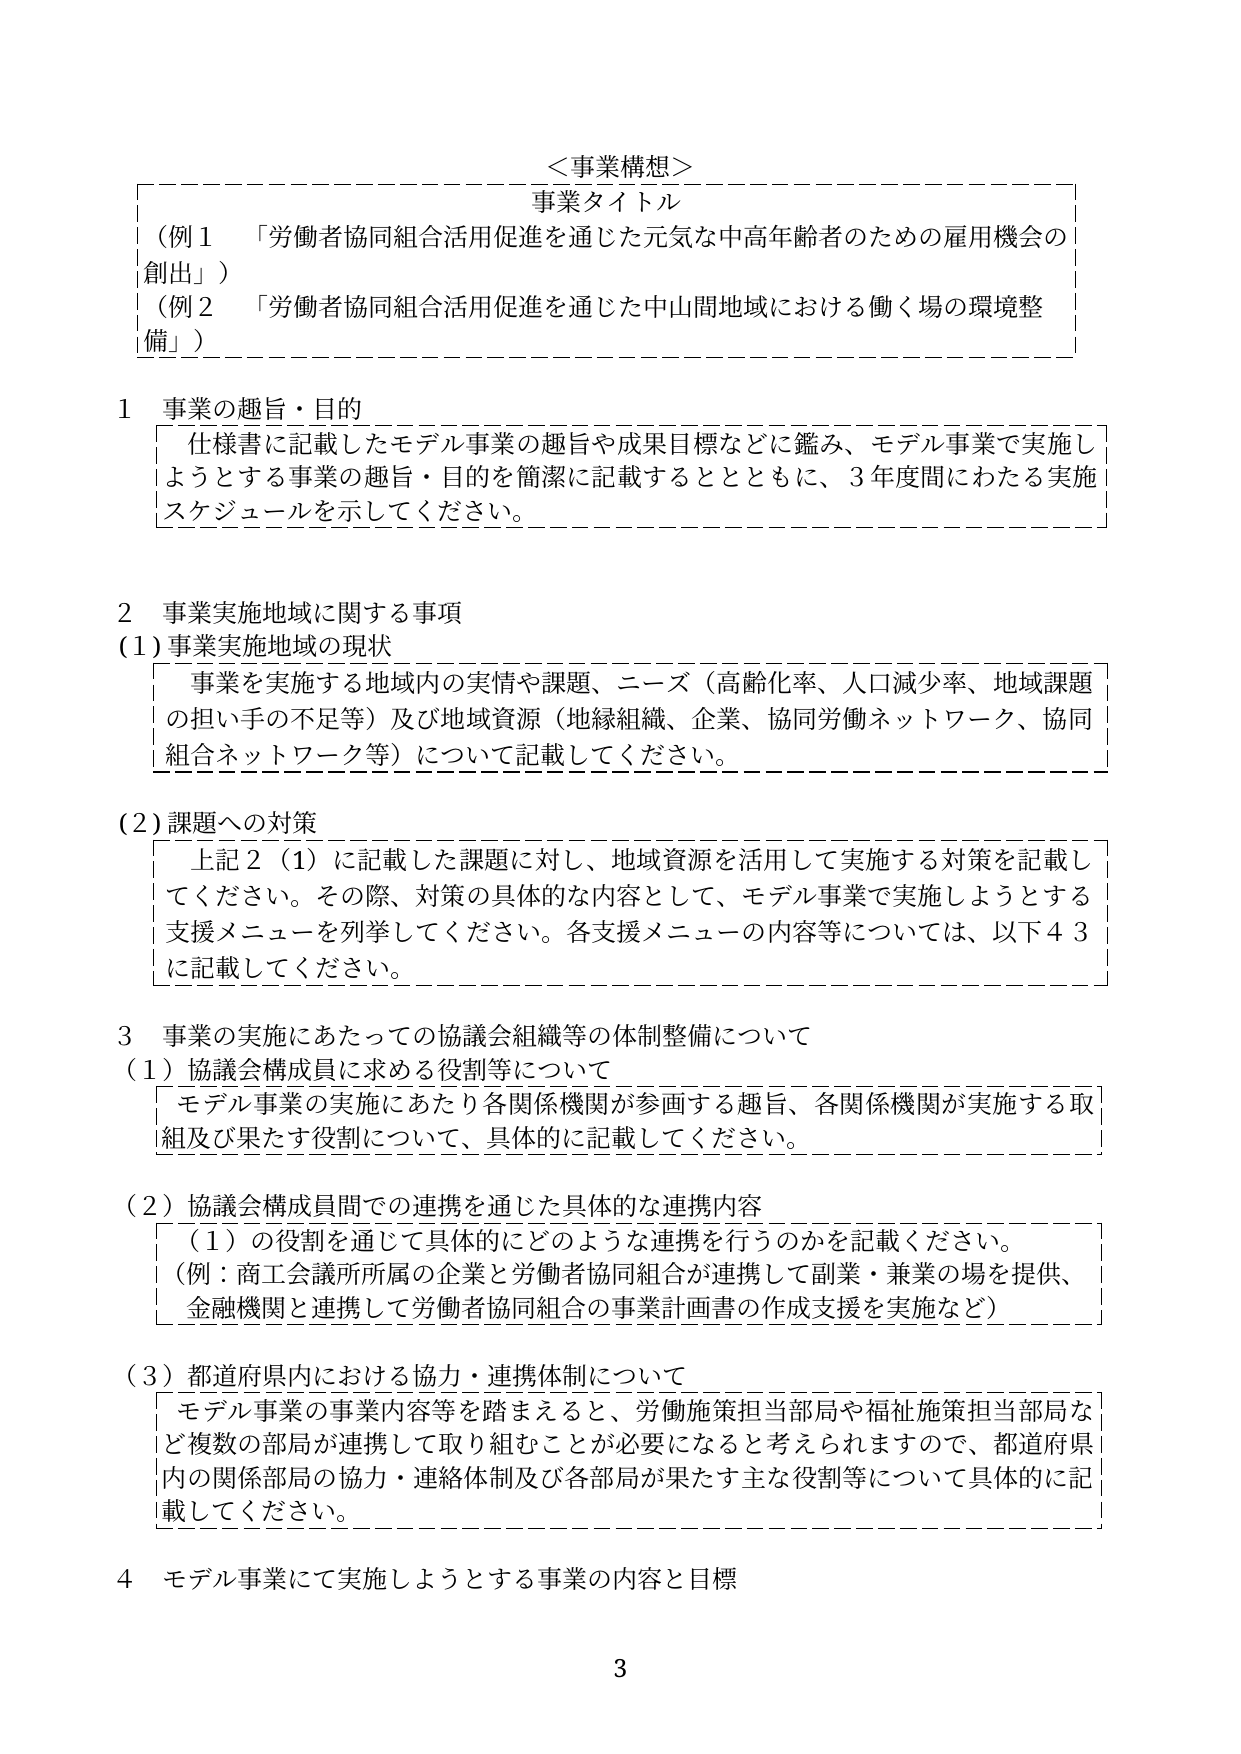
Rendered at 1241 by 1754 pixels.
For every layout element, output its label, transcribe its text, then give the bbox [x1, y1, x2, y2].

text (２) 課題への対策 [112, 806, 1128, 839]
table_header 仕様書に記載したモデル事業の趣旨や成果目標などに鑑み、モデル事業で実施しようとする事業の趣旨・目的を簡潔に記載するととともに、３年度間にわたる実施スケジュールを示してください。 [157, 425, 1107, 527]
table_header 事業タイトル （例１ 「労働者協同組合活用促進を通じた元気な中高年齢者のための雇用機会の創出」） （例２ 「労働者協同組合活用促進を通じた中山間地域における働く場の環境整備」） [138, 184, 1075, 357]
text ２ 事業実施地域に関する事項 [112, 596, 1128, 629]
table_header モデル事業の事業内容等を踏まえると、労働施策担当部局や福祉施策担当部局など複数の部局が連携して取り組むことが必要になると考えられますので、都道府県内の関係部局の協力・連絡体制及び各部局が果たす主な役割等について具体的に記載してください。 [157, 1392, 1102, 1527]
text ＜事業構想＞ [112, 150, 1128, 183]
table_header 事業を実施する地域内の実情や課題、ニーズ（高齢化率、人口減少率、地域課題の担い手の不足等）及び地域資源（地縁組織、企業、協同労働ネットワーク、協同組合ネットワーク等）について記載してください。 [154, 663, 1108, 771]
table_header モデル事業の実施にあたり各関係機関が参画する趣旨、各関係機関が実施する取組及び果たす役割について、具体的に記載してください。 [157, 1086, 1102, 1154]
text １ 事業の趣旨・目的 [112, 392, 1128, 425]
table_header 上記２（1）に記載した課題に対し、地域資源を活用して実施する対策を記載してください。その際、対策の具体的な内容として、モデル事業で実施しようとする支援メニューを列挙してください。各支援メニューの内容等については、以下４３に記載してください。 [154, 840, 1108, 984]
text （２）協議会構成員間での連携を通じた具体的な連携内容 [112, 1189, 1128, 1222]
text （３）都道府県内における協力・連携体制について [112, 1359, 1128, 1392]
text (１) 事業実施地域の現状 [112, 629, 1128, 663]
text （１）協議会構成員に求める役割等について [112, 1053, 1128, 1086]
text ３ 事業の実施にあたっての協議会組織等の体制整備について [112, 1019, 1128, 1053]
table_header （１）の役割を通じて具体的にどのような連携を行うのかを記載ください。 （例：商工会議所所属の企業と労働者協同組合が連携して副業・兼業の場を提供、 金融機関と連携して労働者協同組合の事業計画書の作成支援を実施など） [157, 1223, 1102, 1324]
text ４ モデル事業にて実施しようとする事業の内容と目標 [112, 1562, 1128, 1596]
